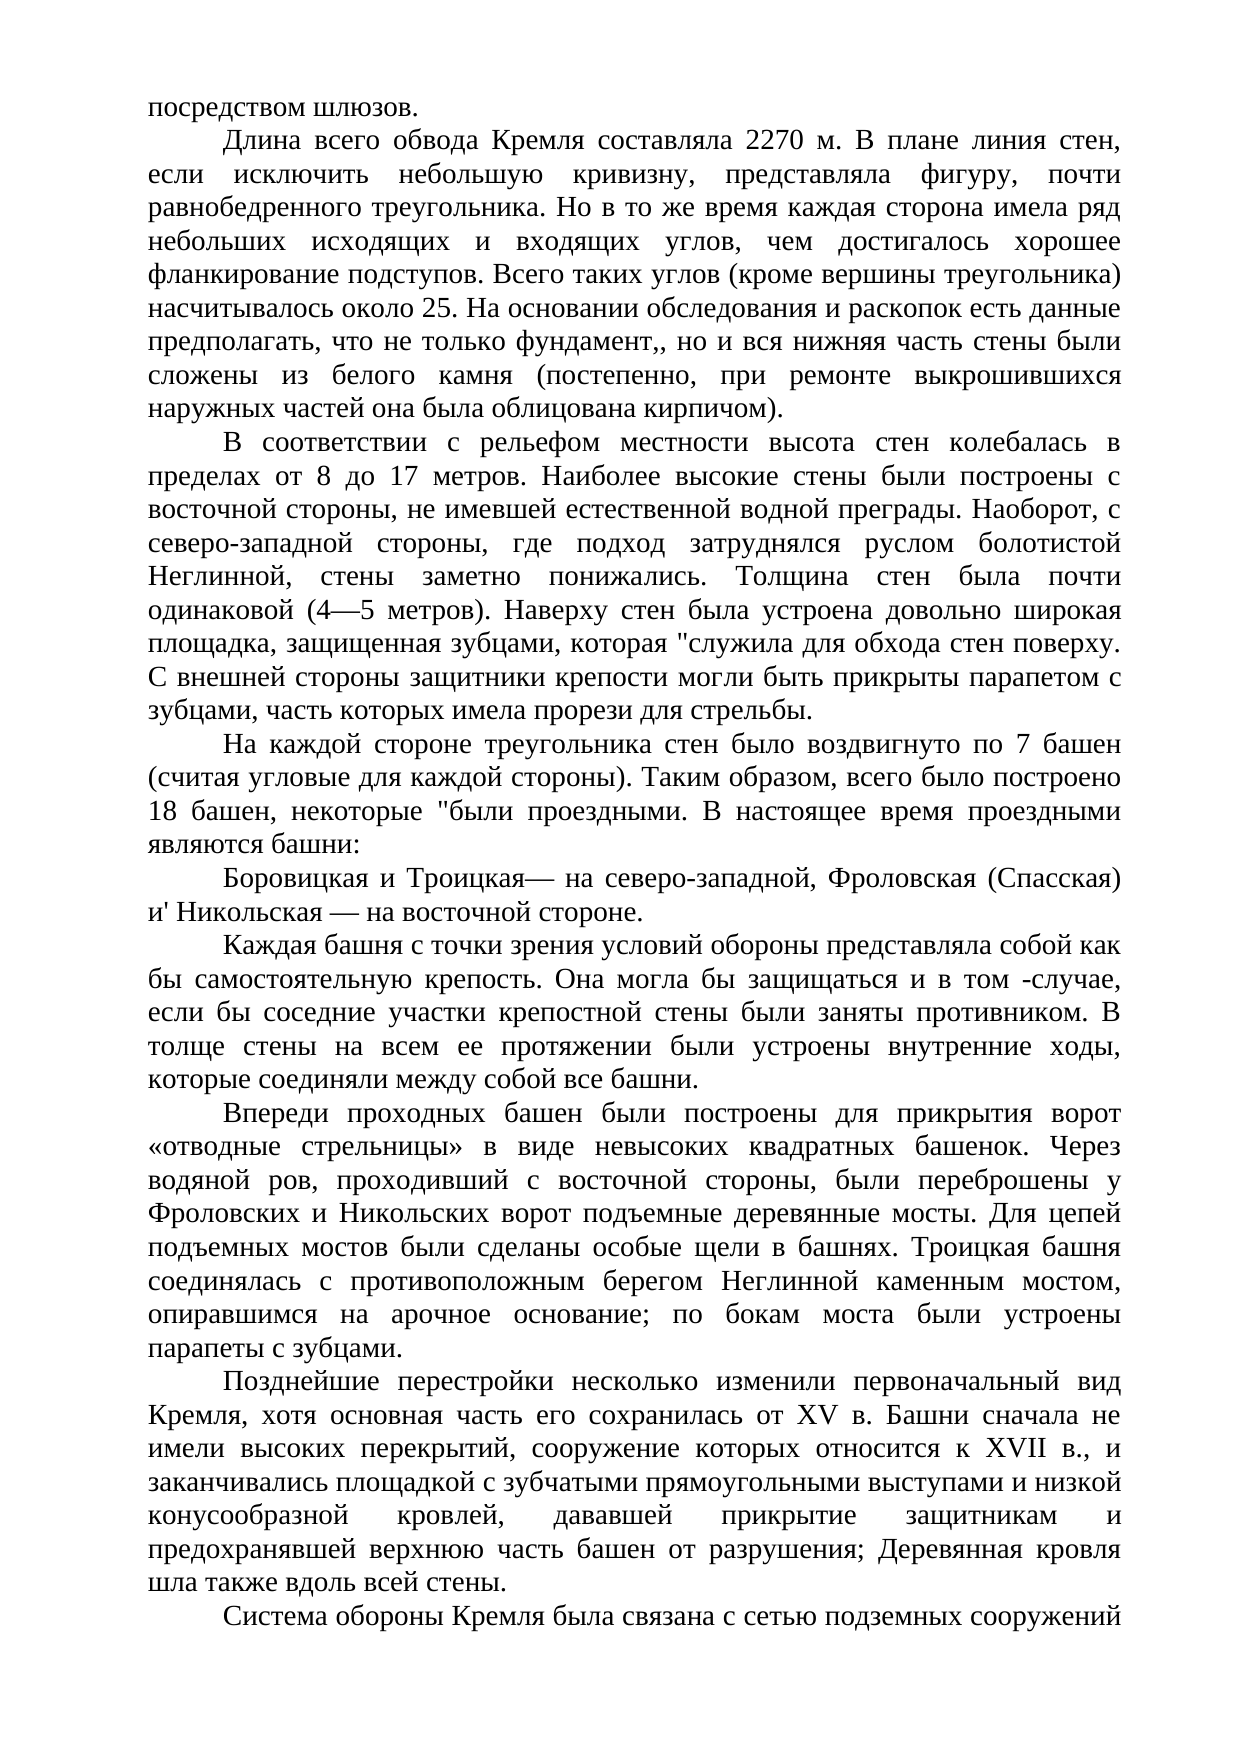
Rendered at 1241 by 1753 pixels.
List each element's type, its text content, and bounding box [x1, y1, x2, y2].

text Длина всего обвода Кремля составляла 2270 м. В плане линия стен, если исключить небольшую кривизну, представляла фигуру, почти равнобедренного треугольника. Но в то же время каждая сторона имела ряд небольших исходящих и входящих углов, чем достигалось хорошее фланкирование подступов. Всего таких углов (кроме вершины треугольника) насчитывалось около 25. На основании обследования и раскопок есть данные предполагать, что не только фундамент,, но и вся нижняя часть стены были сложены из белого камня (постепенно, при ремонте выкрошившихся наружных частей она была облицована кирпичом). [148, 122, 1122, 424]
text В соответствии с рельефом местности высота стен колебалась в пределах от 8 до 17 метров. Наиболее высокие стены были построены с восточной стороны, не имевшей естественной водной преграды. Наоборот, с северо-западной стороны, где подход затруднялся руслом болотистой Неглинной, стены заметно понижались. Толщина стен была почти одинаковой (4—5 метров). Наверху стен была устроена довольно широкая площадка, защищенная зубцами, которая "служила для обхода стен поверху. С внешней стороны защитники крепости могли быть прикрыты парапетом с зубцами, часть которых имела прорези для стрельбы. [148, 424, 1122, 726]
text На каждой стороне треугольника стен было воздвигнуто по 7 башен (считая угловые для каждой стороны). Таким образом, всего было построено 18 башен, некоторые "были проездными. В настоящее время проездными являются башни: [148, 726, 1122, 860]
text Впереди проходных башен были построены для прикрытия ворот «отводные стрельницы» в виде невысоких квадратных башенок. Через водяной ров, проходивший с восточной стороны, были переброшены у Фроловских и Никольских ворот подъемные деревянные мосты. Для цепей подъемных мостов были сделаны особые щели в башнях. Троицкая башня соединялась с противоположным берегом Неглинной каменным мостом, опиравшимся на арочное основание; по бокам моста были устроены парапеты с зубцами. [148, 1095, 1122, 1363]
text Каждая башня с точки зрения условий обороны представляла собой как бы самостоятельную крепость. Она могла бы защищаться и в том -случае, если бы соседние участки крепостной стены были заняты противником. В толще стены на всем ее протяжении были устроены внутренние ходы, которые соединяли между собой все башни. [148, 927, 1122, 1095]
text Боровицкая и Троицкая— на северо-западной, Фроловская (Спасская) и' Никольская — на восточной стороне. [148, 860, 1122, 927]
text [148, 89, 1122, 122]
text Позднейшие перестройки несколько изменили первоначальный вид Кремля, хотя основная часть его сохранилась от XV в. Башни сначала не имели высоких перекрытий, сооружение которых относится к XVII в., и заканчивались площадкой с зубчатыми прямоугольными выступами и низкой конусообразной кровлей, дававшей прикрытие защитникам и предохранявшей верхнюю часть башен от разрушения; Деревянная кровля шла также вдоль всей стены. [148, 1363, 1122, 1598]
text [148, 1598, 1122, 1632]
